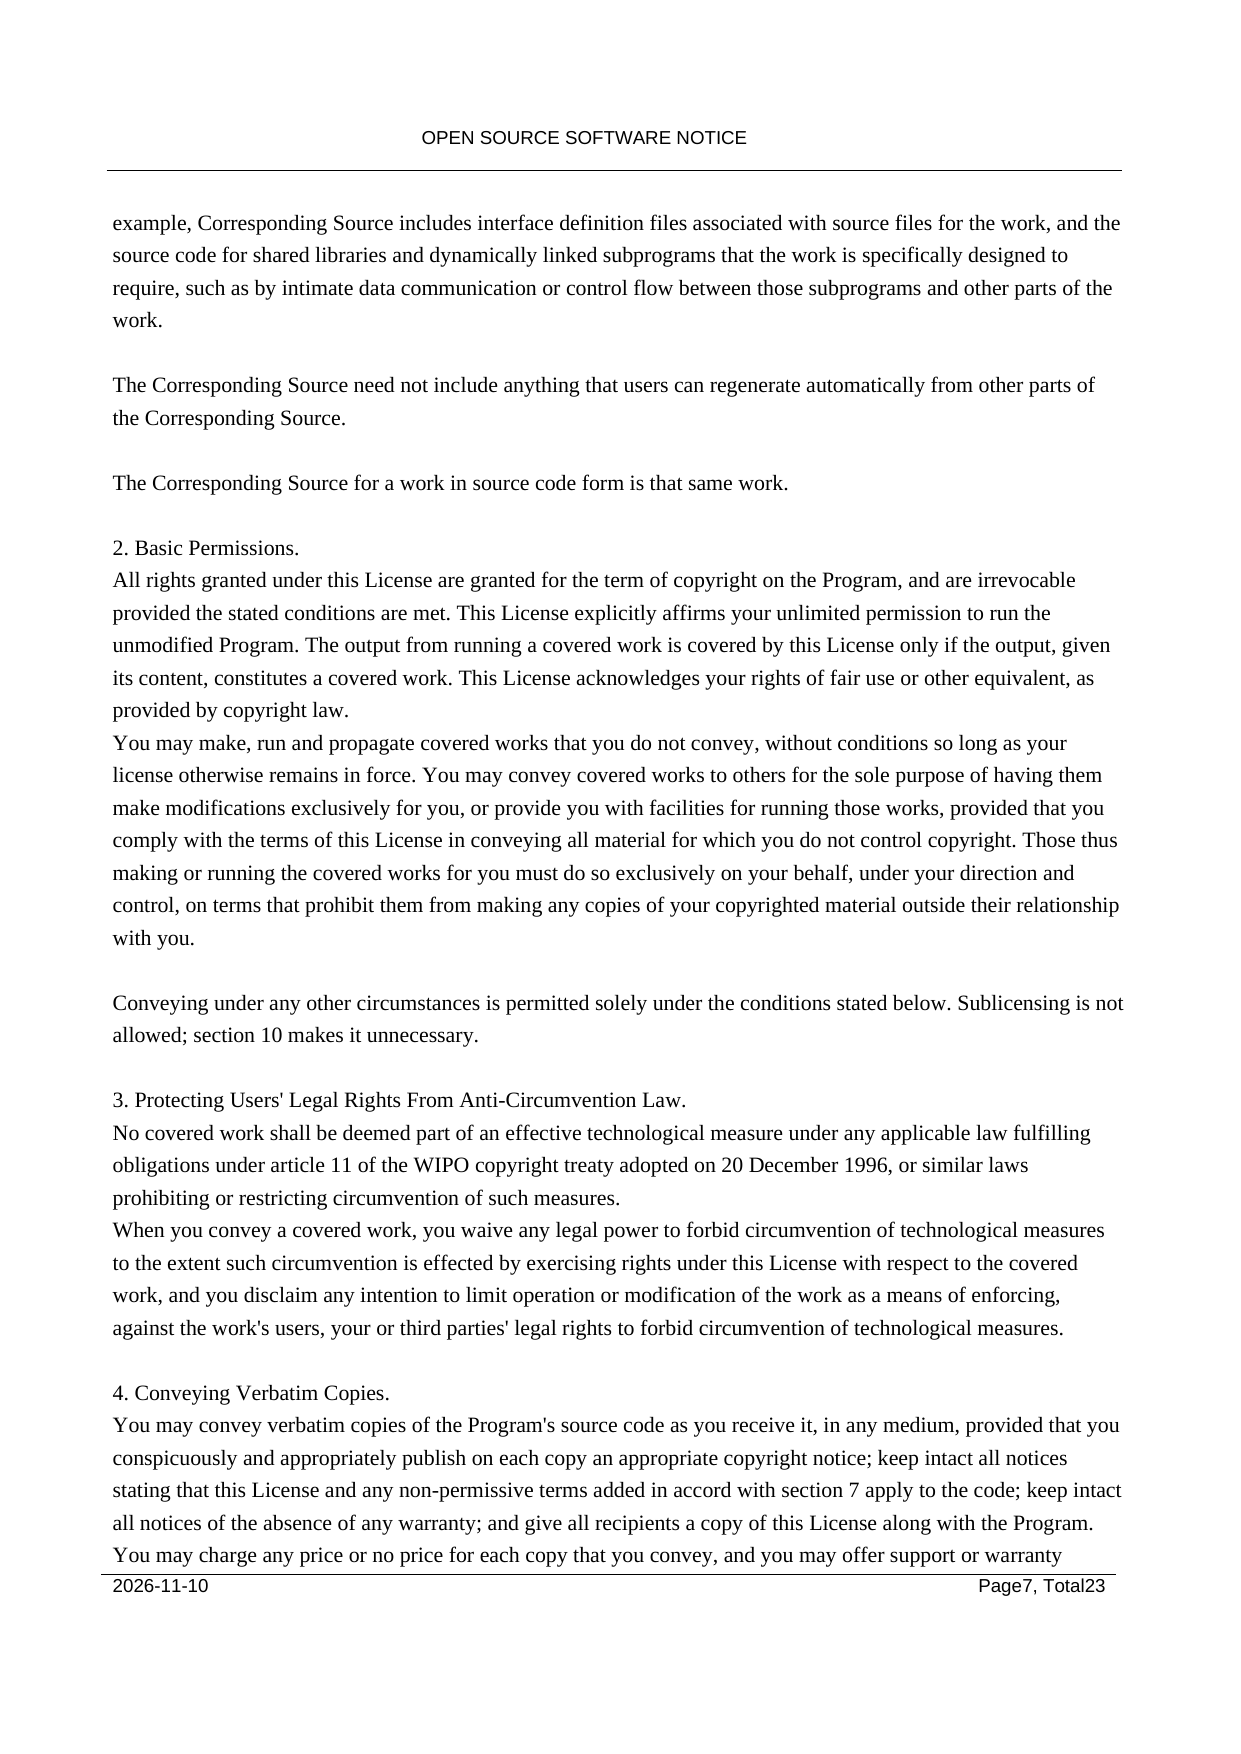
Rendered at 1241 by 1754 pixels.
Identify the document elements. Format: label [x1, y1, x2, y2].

text [112, 206, 1128, 1571]
